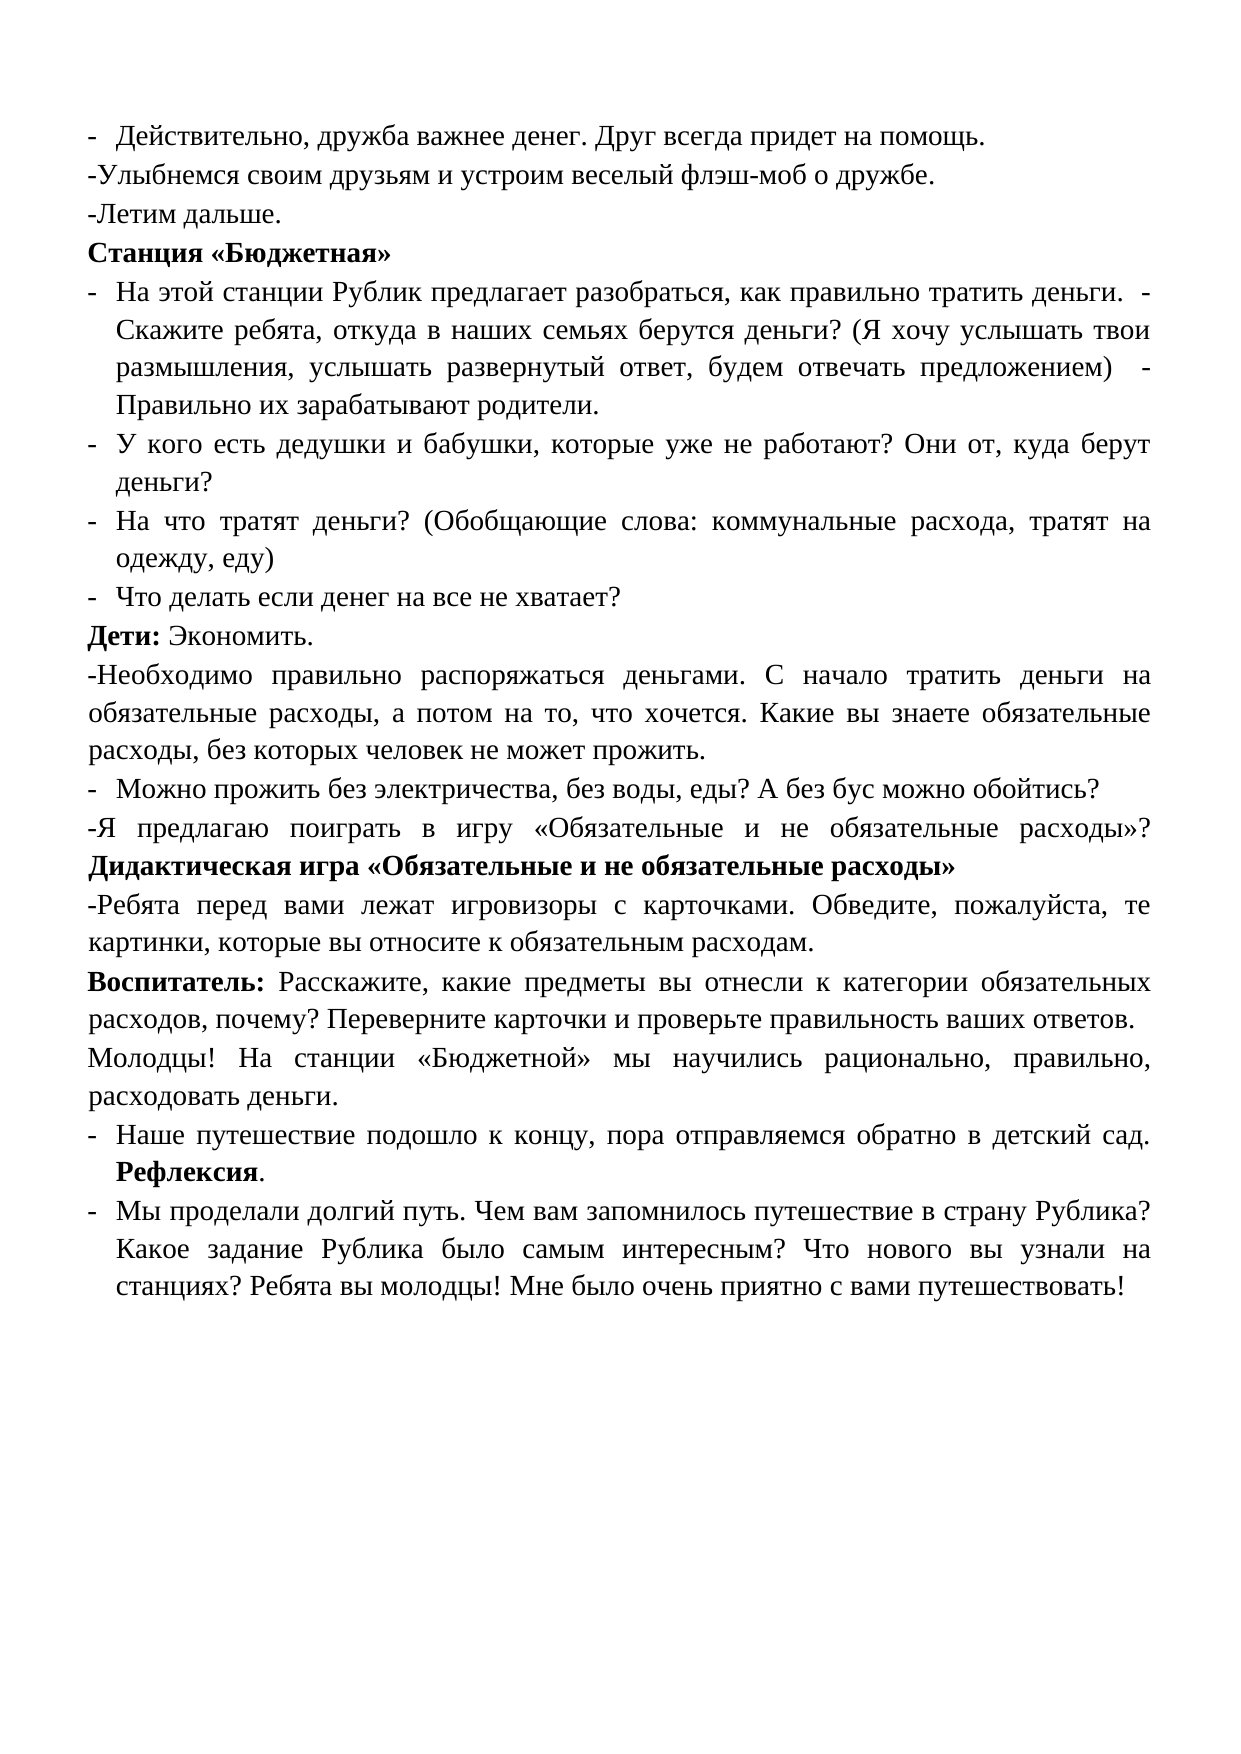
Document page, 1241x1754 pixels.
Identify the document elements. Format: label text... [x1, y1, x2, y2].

list Мы проделали долгий путь. Чем вам запомнилось путешествие в страну Рублика? Какое задание Рублика было самым интересным? Что нового вы узнали на станциях? Ребята вы молодцы! Мне было очень приятно с вами путешествовать! [87, 1193, 1152, 1302]
text -Улыбнемся своим друзьям и устроим веселый флэш-моб о дружбе. [87, 157, 1152, 191]
list Наше путешествие подошло к концу, пора отправляемся обратно в детский сад. Рефлексия. [87, 1117, 1152, 1188]
text Воспитатель: Расскажите, какие предметы вы отнесли к категории обязательных расходов, почему? Переверните карточки и проверьте правильность ваших ответов. [87, 964, 1152, 1035]
text -Необходимо правильно распоряжаться деньгами. С начало тратить деньги на обязательные расходы, а потом на то, что хочется. Какие вы знаете обязательные расходы, без которых человек не может прожить. [87, 657, 1152, 766]
list Что делать если денег на все не хватает? [87, 579, 1152, 613]
text Дети: Экономить. [87, 618, 1152, 652]
text Молодцы! На станции «Бюджетной» мы научились рационально, правильно, расходовать деньги. [87, 1040, 1152, 1111]
list На этой станции Рублик предлагает разобраться, как правильно тратить деньги. - Скажите ребята, откуда в наших семьях берутся деньги? (Я хочу услышать твои размышления, услышать развернутый ответ, будем отвечать предложением) - Правильно их зарабатывают родители. [87, 274, 1152, 421]
list На что тратят деньги? (Обобщающие слова: коммунальные расхода, тратят на одежду, еду) [87, 503, 1152, 574]
list У кого есть дедушки и бабушки, которые уже не работают? Они от, куда берут деньги? [87, 426, 1152, 497]
text Станция «Бюджетная» [87, 235, 1155, 269]
text -Летим дальше. [87, 196, 1152, 230]
text -Я предлагаю поиграть в игру «Обязательные и не обязательные расходы»? Дидактическая игра «Обязательные и не обязательные расходы» [87, 811, 1152, 882]
text -Ребята перед вами лежат игровизоры с карточками. Обведите, пожалуйста, те картинки, которые вы относите к обязательным расходам. [87, 887, 1152, 958]
list Действительно, дружба важнее денег. Друг всегда придет на помощь. [87, 118, 1152, 152]
list Можно прожить без электричества, без воды, еды? А без бус можно обойтись? [87, 771, 1152, 805]
